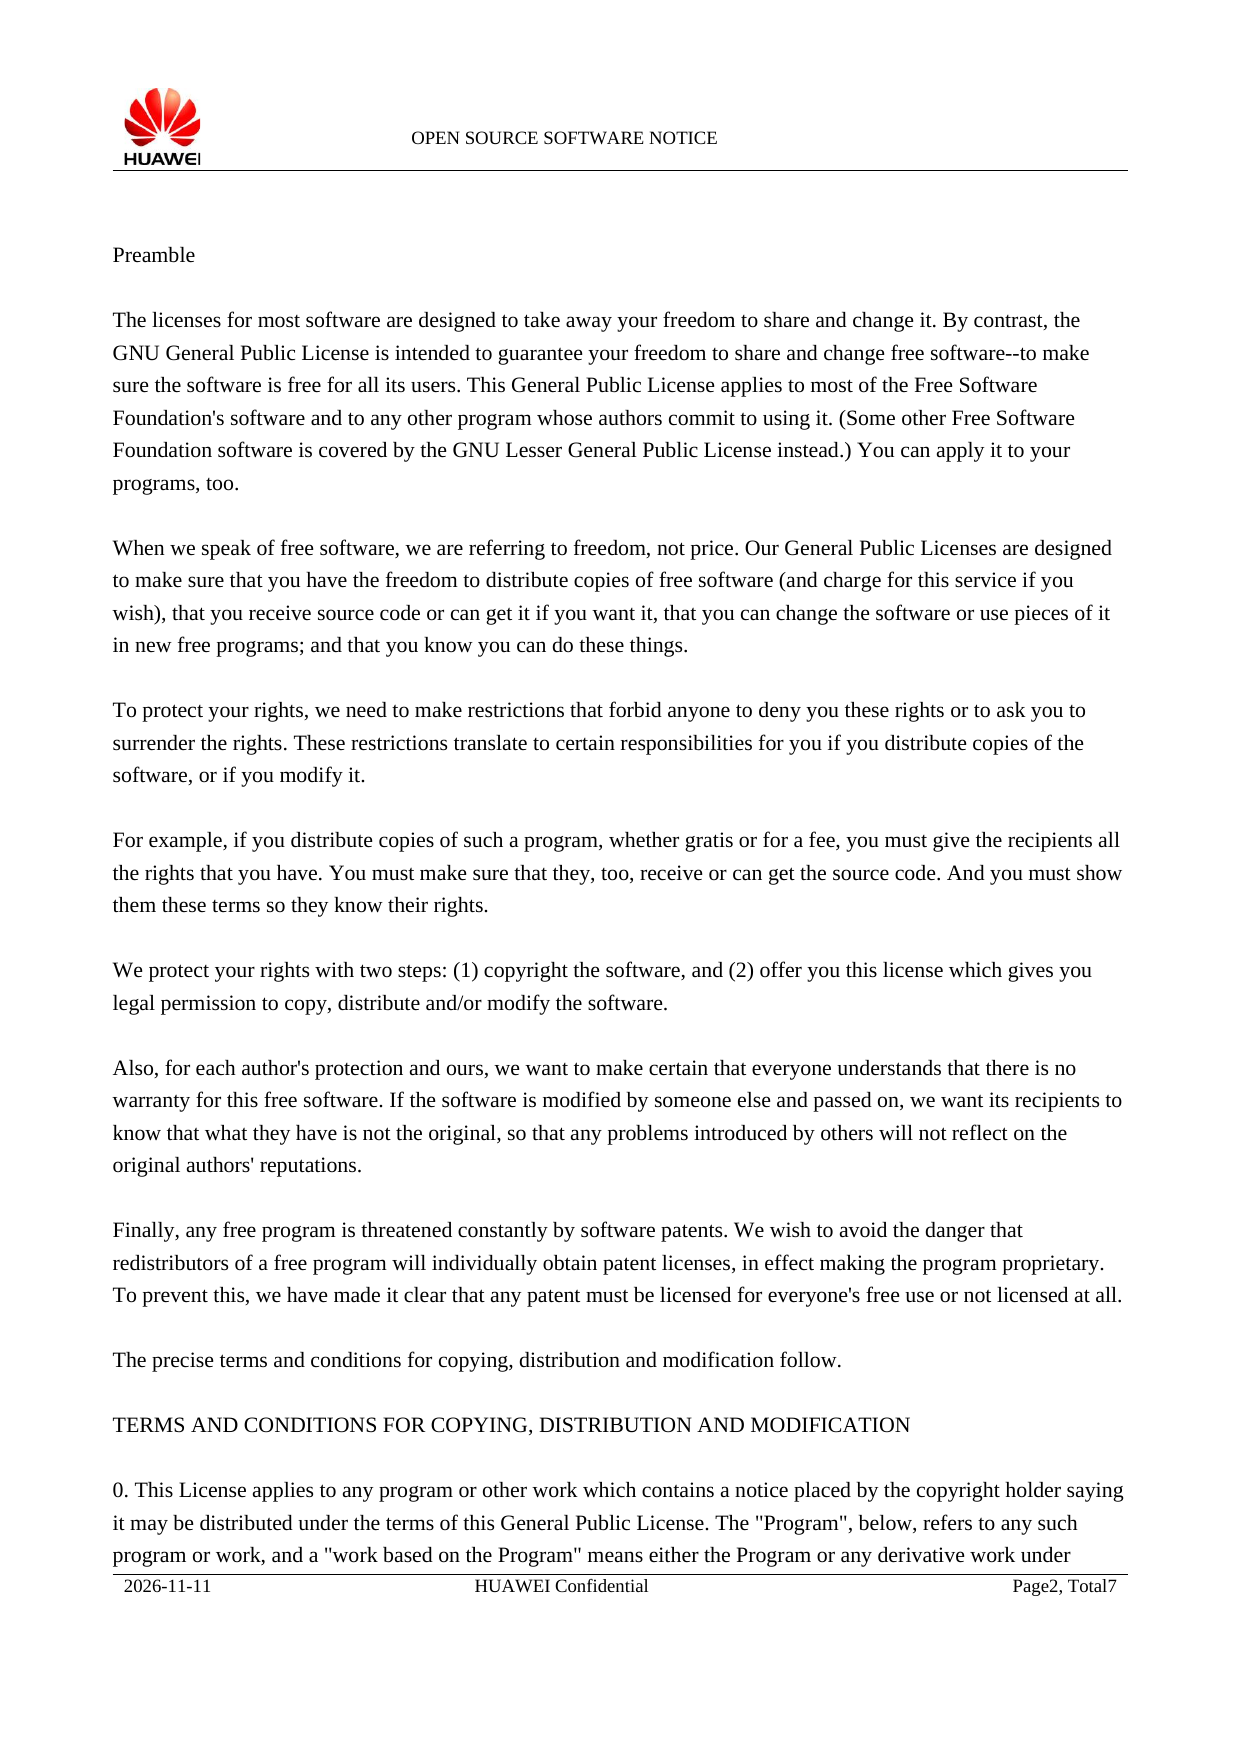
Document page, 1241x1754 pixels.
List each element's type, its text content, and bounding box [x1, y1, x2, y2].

picture [124, 88, 201, 165]
